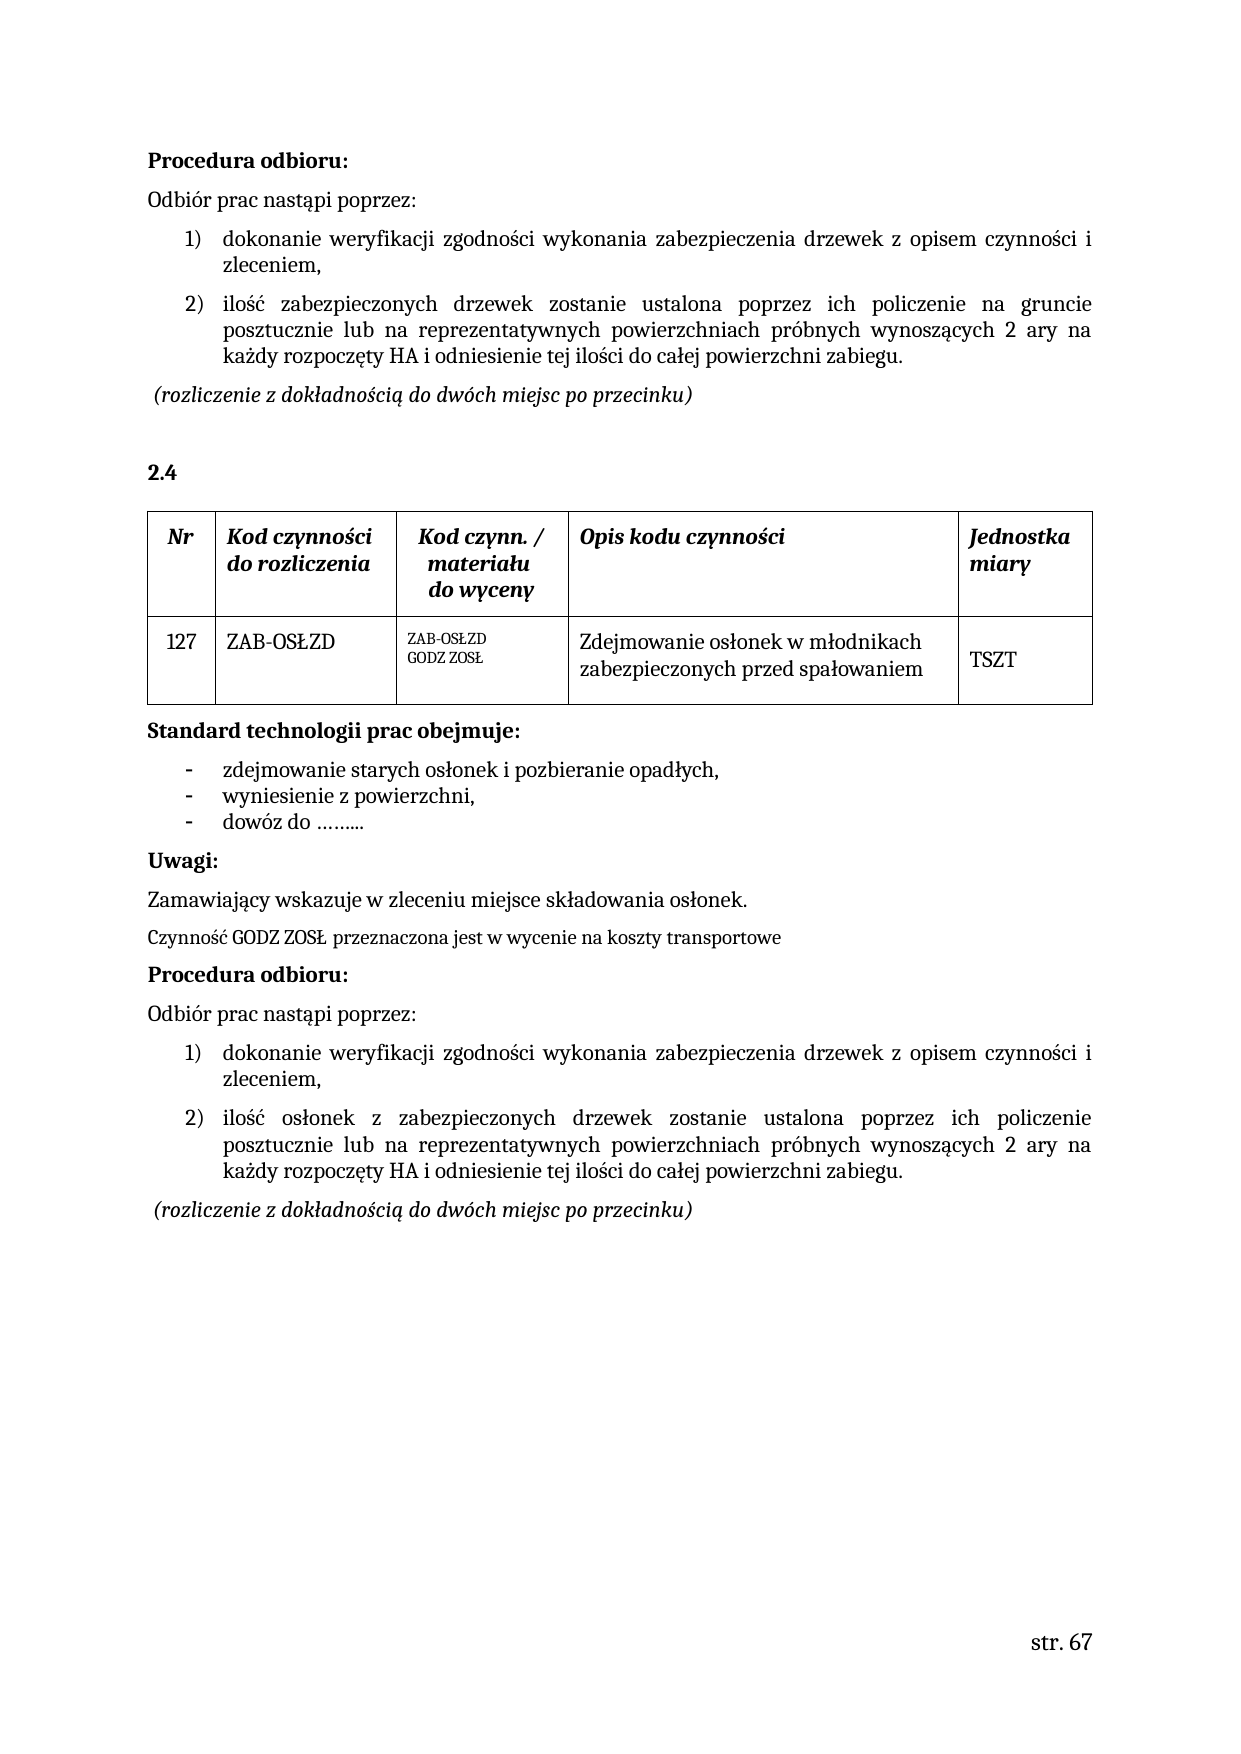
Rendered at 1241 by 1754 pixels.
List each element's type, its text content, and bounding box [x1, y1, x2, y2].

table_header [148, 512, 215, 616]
text Standard technologii prac obejmuje: [148, 718, 1093, 744]
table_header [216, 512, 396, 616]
text (rozliczenie z dokładnością do dwóch miejsc po przecinku) [148, 1197, 1093, 1223]
text (rozliczenie z dokładnością do dwóch miejsc po przecinku) [148, 382, 1093, 408]
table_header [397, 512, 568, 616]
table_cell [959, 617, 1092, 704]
text Odbiór prac nastąpi poprzez: [148, 1001, 1093, 1027]
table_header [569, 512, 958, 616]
list ilość osłonek z zabezpieczonych drzewek zostanie ustalona poprzez ich policzenie posztucznie lub na reprezentatywnych powierzchniach próbnych wynoszących 2 ary na każdy rozpoczęty HA i odniesienie tej ilości do całej powierzchni zabiegu. [185, 1105, 1093, 1184]
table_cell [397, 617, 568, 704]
text Zamawiający wskazuje w zleceniu miejsce składowania osłonek. [148, 887, 1093, 913]
list ilość zabezpieczonych drzewek zostanie ustalona poprzez ich policzenie na gruncie posztucznie lub na reprezentatywnych powierzchniach próbnych wynoszących 2 ary na każdy rozpoczęty HA i odniesienie tej ilości do całej powierzchni zabiegu. [185, 291, 1093, 369]
list wyniesienie z powierzchni, [185, 783, 1093, 809]
list dowóz do ……... [185, 809, 1093, 836]
text Procedura odbioru: [148, 148, 1093, 174]
list zdejmowanie starych osłonek i pozbieranie opadłych, [185, 756, 1093, 783]
list dokonanie weryfikacji zgodności wykonania zabezpieczenia drzewek z opisem czynności i zleceniem, [185, 225, 1093, 278]
text Odbiór prac nastąpi poprzez: [148, 186, 1093, 213]
list dokonanie weryfikacji zgodności wykonania zabezpieczenia drzewek z opisem czynności i zleceniem, [185, 1040, 1093, 1093]
text Czynność GODZ ZOSŁ przeznaczona jest w wycenie na koszty transportowe [148, 926, 1093, 950]
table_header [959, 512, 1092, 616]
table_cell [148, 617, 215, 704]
text Uwagi: [148, 848, 1093, 874]
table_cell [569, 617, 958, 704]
text 2.4 [148, 459, 1093, 486]
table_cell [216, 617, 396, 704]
text Procedura odbioru: [148, 962, 1093, 988]
